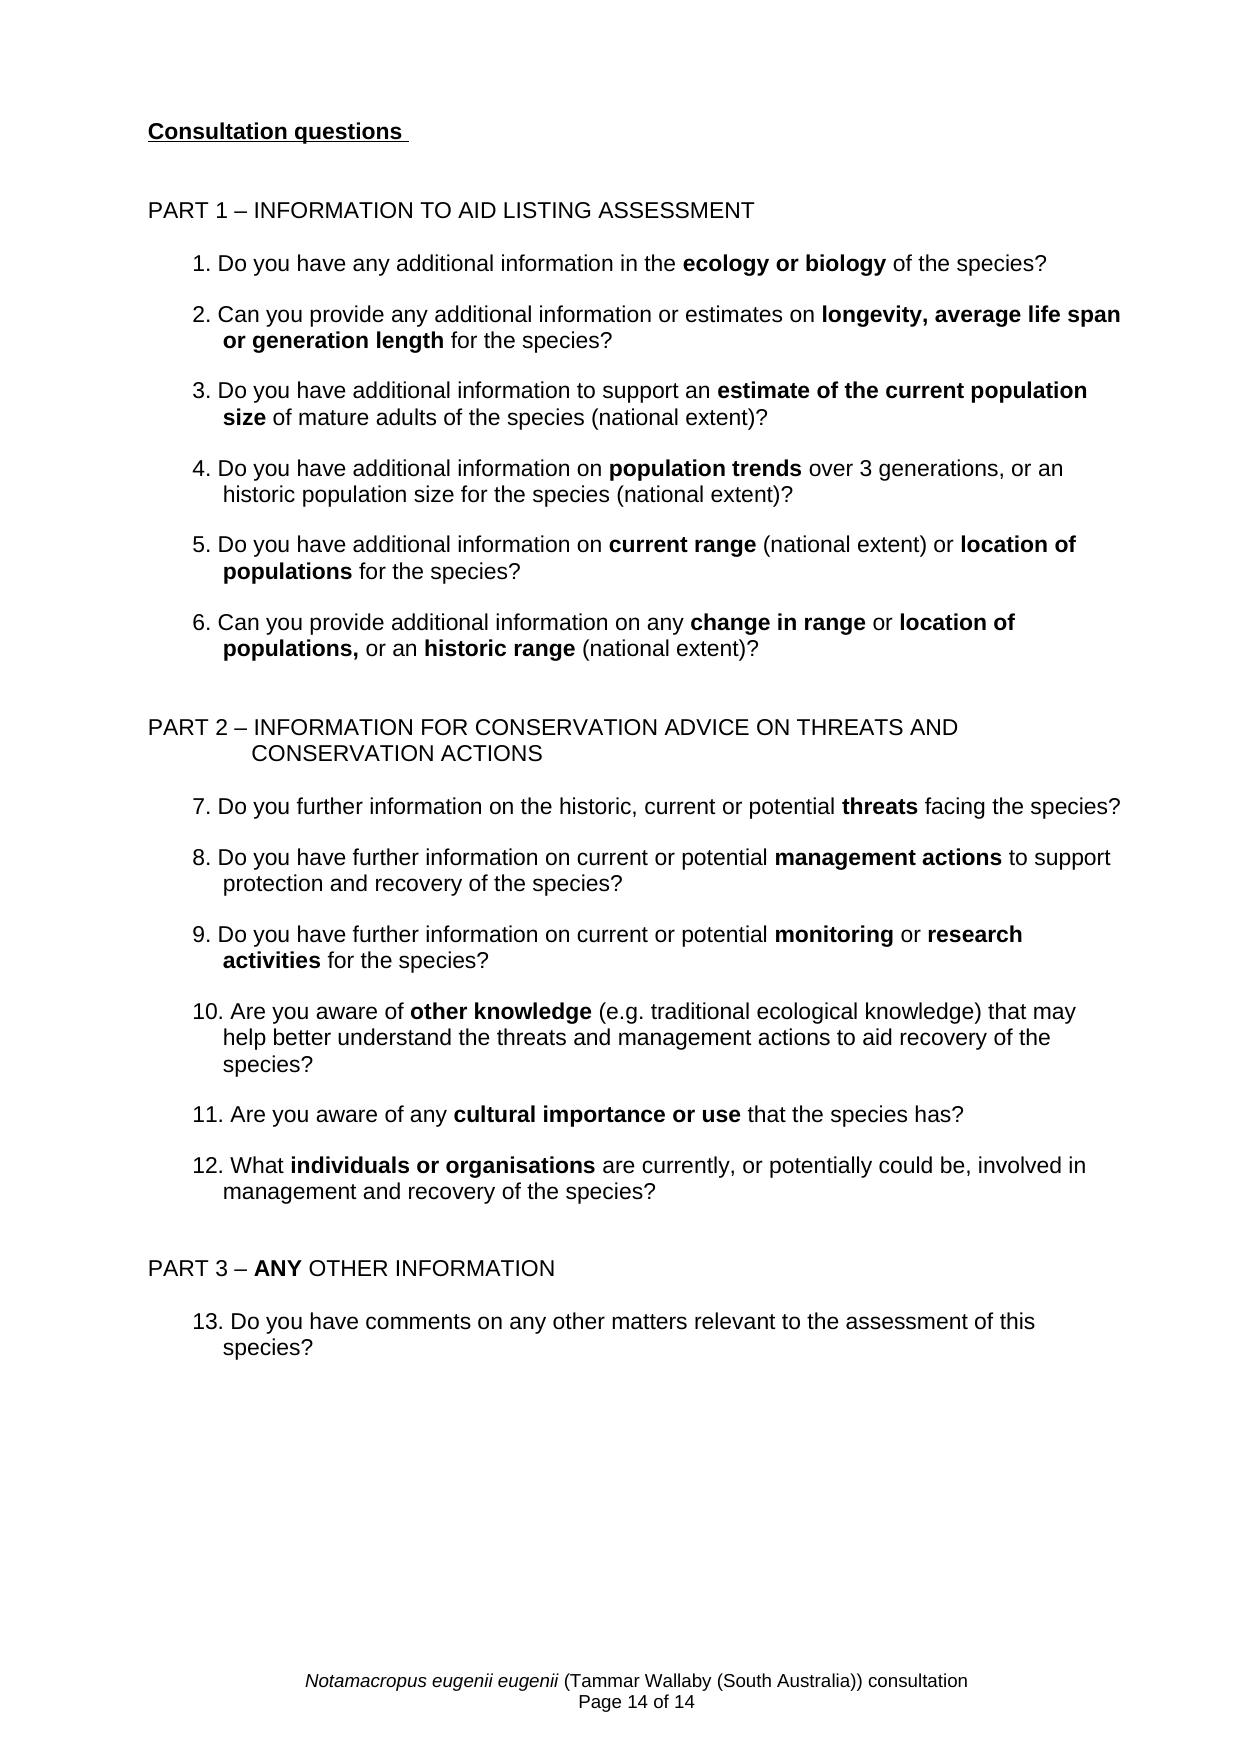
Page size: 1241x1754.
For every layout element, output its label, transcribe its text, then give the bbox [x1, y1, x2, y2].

text PART 2 – INFORMATION FOR CONSERVATION ADVICE ON THREATS AND CONSERVATION ACTIONS [148, 714, 1125, 767]
text 13. Do you have comments on any other matters relevant to the assessment of this species? [192, 1308, 1125, 1361]
text 11. Are you aware of any cultural importance or use that the species has? [192, 1101, 1125, 1127]
text 10. Are you aware of other knowledge (e.g. traditional ecological knowledge) that may help better understand the threats and management actions to aid recovery of the species? [192, 998, 1125, 1077]
text 7. Do you further information on the historic, current or potential threats facing the species? [192, 793, 1125, 819]
text 3. Do you have additional information to support an estimate of the current population size of mature adults of the species (national extent)? [192, 377, 1125, 430]
text Consultation questions [148, 118, 1125, 144]
text PART 3 – ANY OTHER INFORMATION [148, 1255, 1125, 1281]
text 8. Do you have further information on current or potential management actions to support protection and recovery of the species? [192, 844, 1125, 897]
text 2. Can you provide any additional information or estimates on longevity, average life span or generation length for the species? [192, 301, 1125, 353]
text PART 1 – INFORMATION TO AID LISTING ASSESSMENT [148, 197, 1125, 223]
text 6. Can you provide additional information on any change in range or location of populations, or an historic range (national extent)? [192, 608, 1125, 661]
text 4. Do you have additional information on population trends over 3 generations, or an historic population size for the species (national extent)? [192, 454, 1125, 507]
text 9. Do you have further information on current or potential monitoring or research activities for the species? [192, 921, 1125, 973]
text 12. What individuals or organisations are currently, or potentially could be, involved in management and recovery of the species? [192, 1152, 1125, 1204]
text 1. Do you have any additional information in the ecology or biology of the species? [192, 250, 1125, 276]
text 5. Do you have additional information on current range (national extent) or location of populations for the species? [192, 531, 1125, 584]
